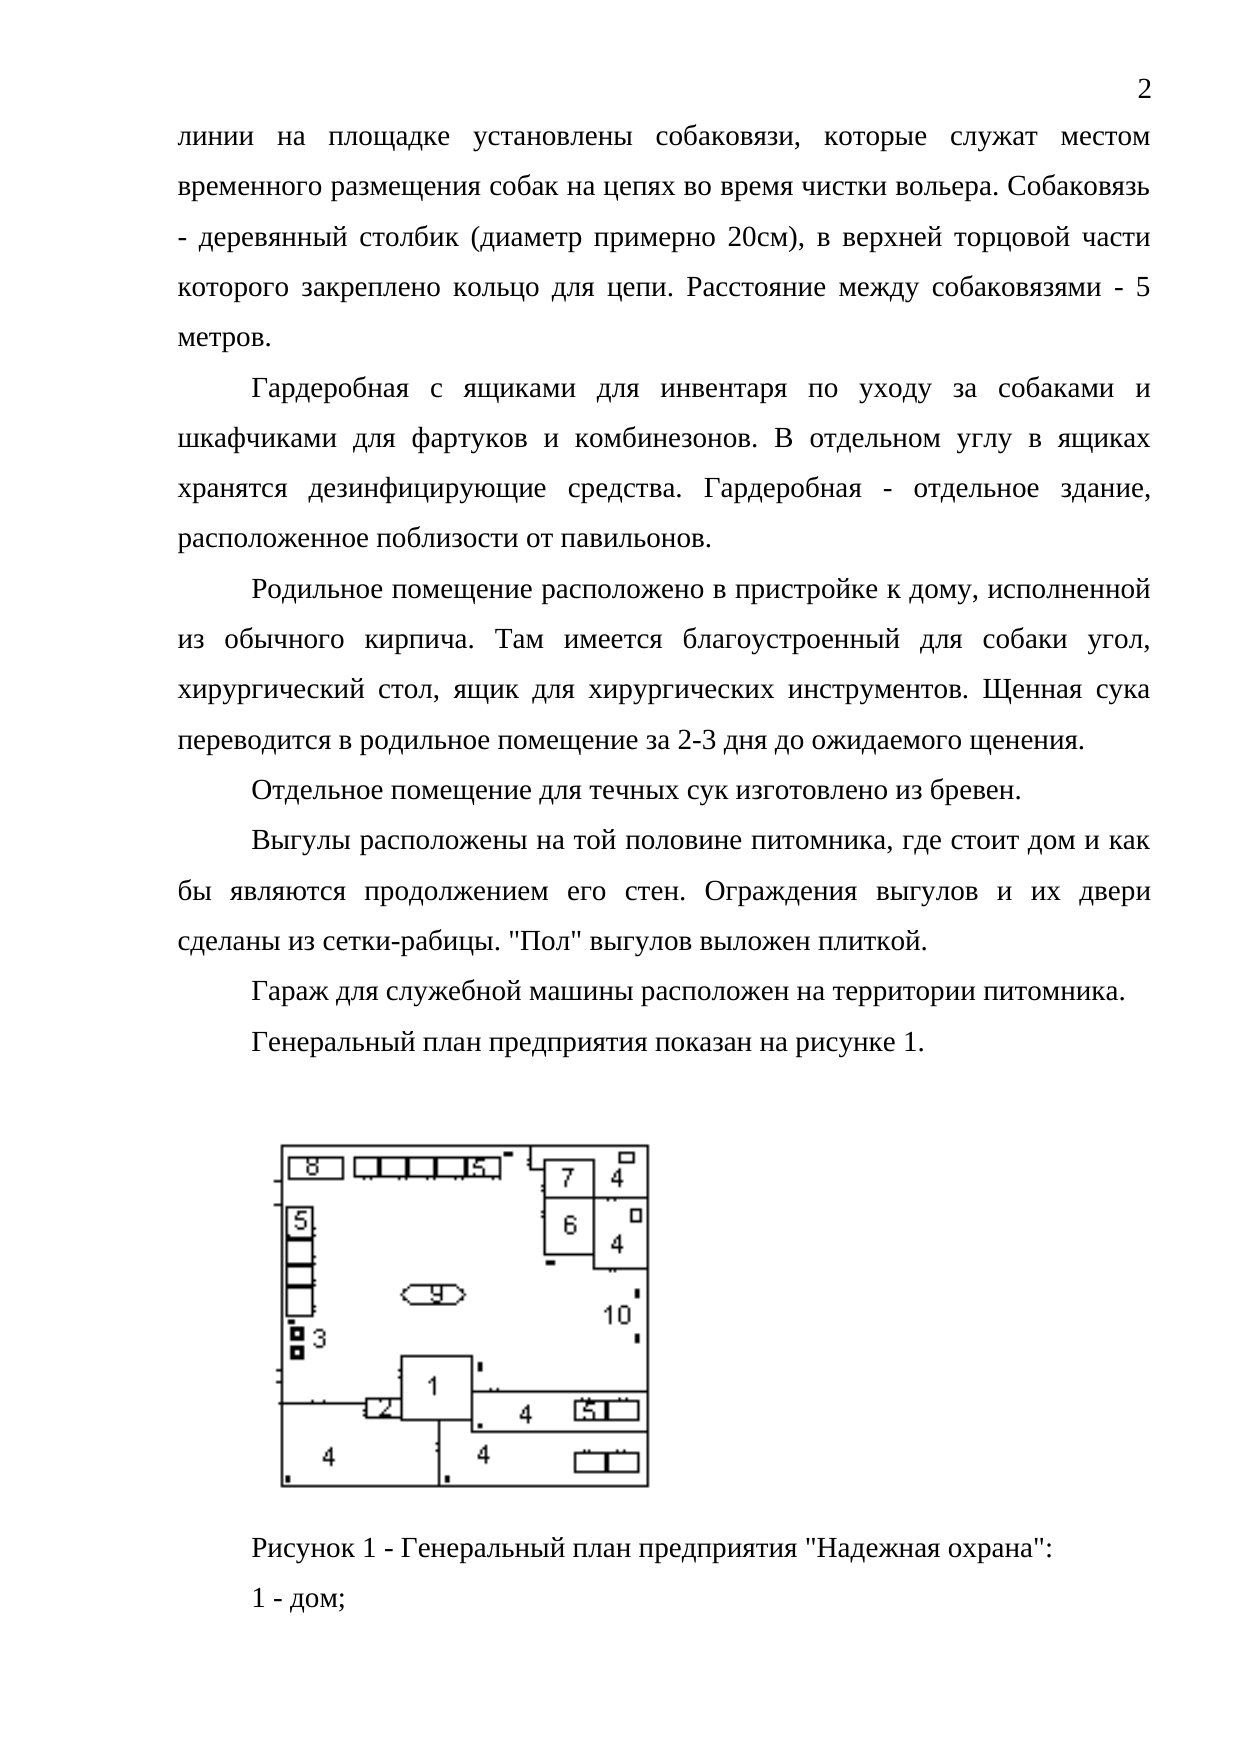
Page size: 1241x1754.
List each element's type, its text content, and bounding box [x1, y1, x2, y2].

text Гараж для служебной машины расположен на территории питомника. [177, 973, 1152, 1007]
text Отдельное помещение для течных сук изготовлено из бревен. [177, 772, 1152, 806]
picture [251, 1124, 659, 1514]
text 1 - дом; [177, 1581, 1152, 1614]
text Родильное помещение расположено в пристройке к дому, исполненной из обычного кирпича. Там имеется благоустроенный для собаки угол, хирургический стол, ящик для хирургических инструментов. Щенная сука переводится в родильное помещение за 2-3 дня до ожидаемого щенения. [177, 571, 1152, 755]
text Гардеробная с ящиками для инвентаря по уходу за собаками и шкафчиками для фартуков и комбинезонов. В отдельном углу в ящиках хранятся дезинфицирующие средства. Гардеробная - отдельное здание, расположенное поблизости от павильонов. [177, 370, 1152, 554]
text Рисунок 1 - Генеральный план предприятия "Надежная охрана": [177, 1530, 1152, 1564]
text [177, 118, 1152, 353]
text Генеральный план предприятия показан на рисунке 1. [177, 1024, 1152, 1057]
text Выгулы расположены на той половине питомника, где стоит дом и как бы являются продолжением его стен. Ограждения выгулов и их двери сделаны из сетки-рабицы. "Пол" выгулов выложен плиткой. [177, 822, 1152, 957]
